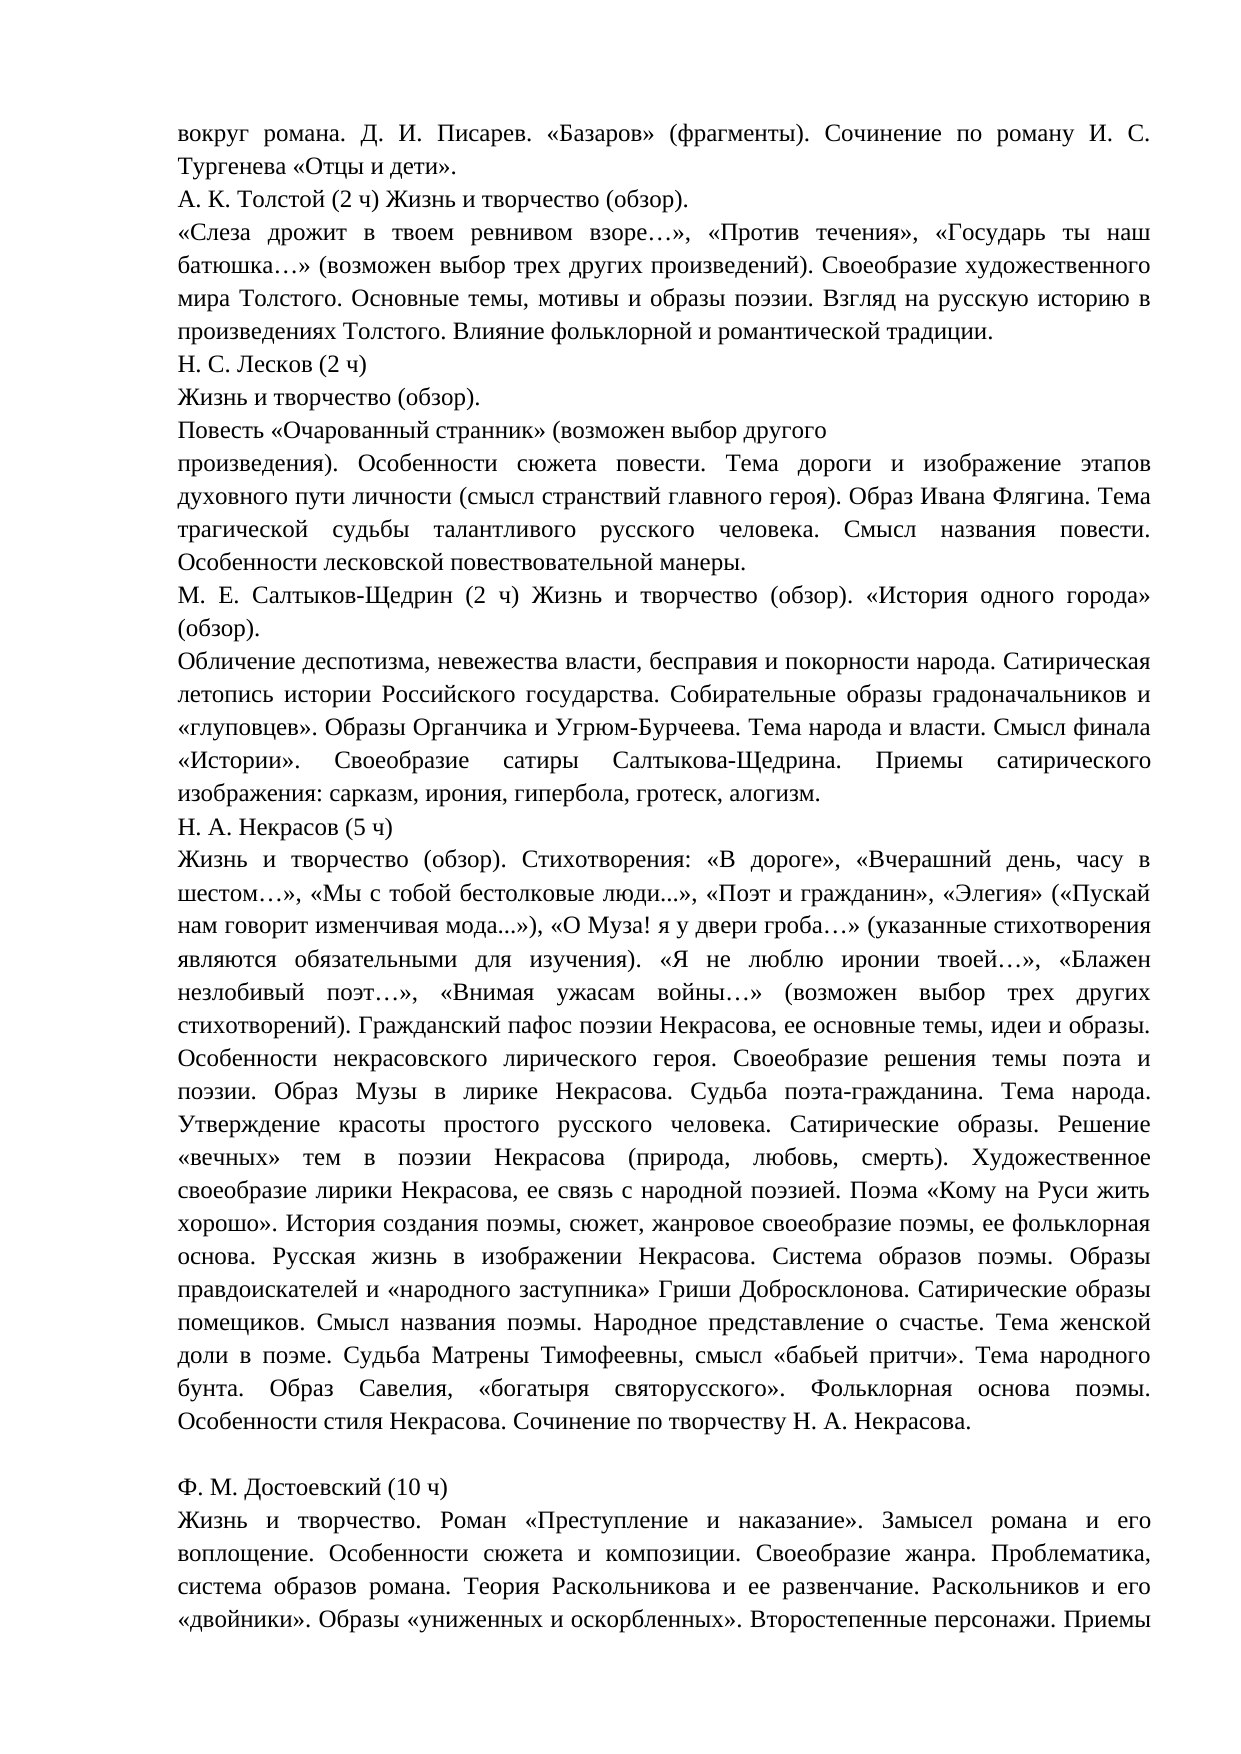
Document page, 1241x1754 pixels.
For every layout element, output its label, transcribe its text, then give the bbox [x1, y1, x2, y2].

text Жизнь и творчество (обзор). [177, 382, 1152, 411]
text Ф. М. Достоевский (10 ч) [177, 1472, 1152, 1501]
text М. Е. Салтыков-Щедрин (2 ч) Жизнь и творчество (обзор). «История одного города» (обзор). [177, 580, 1152, 642]
text Н. С. Лесков (2 ч) [177, 349, 1152, 378]
text Н. А. Некрасов (5 ч) [177, 812, 1152, 840]
text Жизнь и творчество (обзор). Стихотворения: «В дороге», «Вчерашний день, часу в шестом…», «Мы с тобой бестолковые люди...», «Поэт и гражданин», «Элегия» («Пускай нам говорит изменчивая мода...»), «О Муза! я у двери гроба…» (указанные стихотворения являются обязательными для изучения). «Я не люблю иронии твоей…», «Блажен незлобивый поэт…», «Внимая ужасам войны…» (возможен выбор трех других стихотворений). Гражданский пафос поэзии Некрасова, ее основные темы, идеи и образы. Особенности некрасовского лирического героя. Своеобразие решения темы поэта и поэзии. Образ Музы в лирике Некрасова. Судьба поэта-гражданина. Тема народа. Утверждение красоты простого русского человека. Сатирические образы. Решение «вечных» тем в поэзии Некрасова (природа, любовь, смерть). Художественное своеобразие лирики Некрасова, ее связь с народной поэзией. Поэма «Кому на Руси жить хорошо». История создания поэмы, сюжет, жанровое своеобразие поэмы, ее фольклорная основа. Русская жизнь в изображении Некрасова. Система образов поэмы. Образы правдоискателей и «народного заступника» Гриши Добросклонова. Сатирические образы помещиков. Смысл названия поэмы. Народное представление о счастье. Тема женской доли в поэме. Судьба Матрены Тимофеевны, смысл «бабьей притчи». Тема народного бунта. Образ Савелия, «богатыря святорусского». Фольклорная основа поэмы. Особенности стиля Некрасова. Сочинение по творчеству Н. А. Некрасова. [177, 844, 1152, 1435]
text произведения). Особенности сюжета повести. Тема дороги и изображение этапов духовного пути личности (смысл странствий главного героя). Образ Ивана Флягина. Тема трагической судьбы талантливого русского человека. Смысл названия повести. Особенности лесковской повествовательной манеры. [177, 448, 1152, 576]
text Повесть «Очарованный странник» (возможен выбор другого [177, 415, 1152, 444]
text Обличение деспотизма, невежества власти, бесправия и покорности народа. Сатирическая летопись истории Российского государства. Собирательные образы градоначальников и «глуповцев». Образы Органчика и Угрюм-Бурчеева. Тема народа и власти. Смысл финала «Истории». Своеобразие сатиры Салтыкова-Щедрина. Приемы сатирического изображения: сарказм, ирония, гипербола, гротеск, алогизм. [177, 646, 1152, 807]
text А. К. Толстой (2 ч) Жизнь и творчество (обзор). [177, 184, 1152, 213]
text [177, 1505, 1152, 1633]
text «Слеза дрожит в твоем ревнивом взоре…», «Против течения», «Государь ты наш батюшка…» (возможен выбор трех других произведений). Своеобразие художественного мира Толстого. Основные темы, мотивы и образы поэзии. Взгляд на русскую историю в произведениях Толстого. Влияние фольклорной и романтической традиции. [177, 217, 1152, 345]
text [177, 118, 1152, 180]
